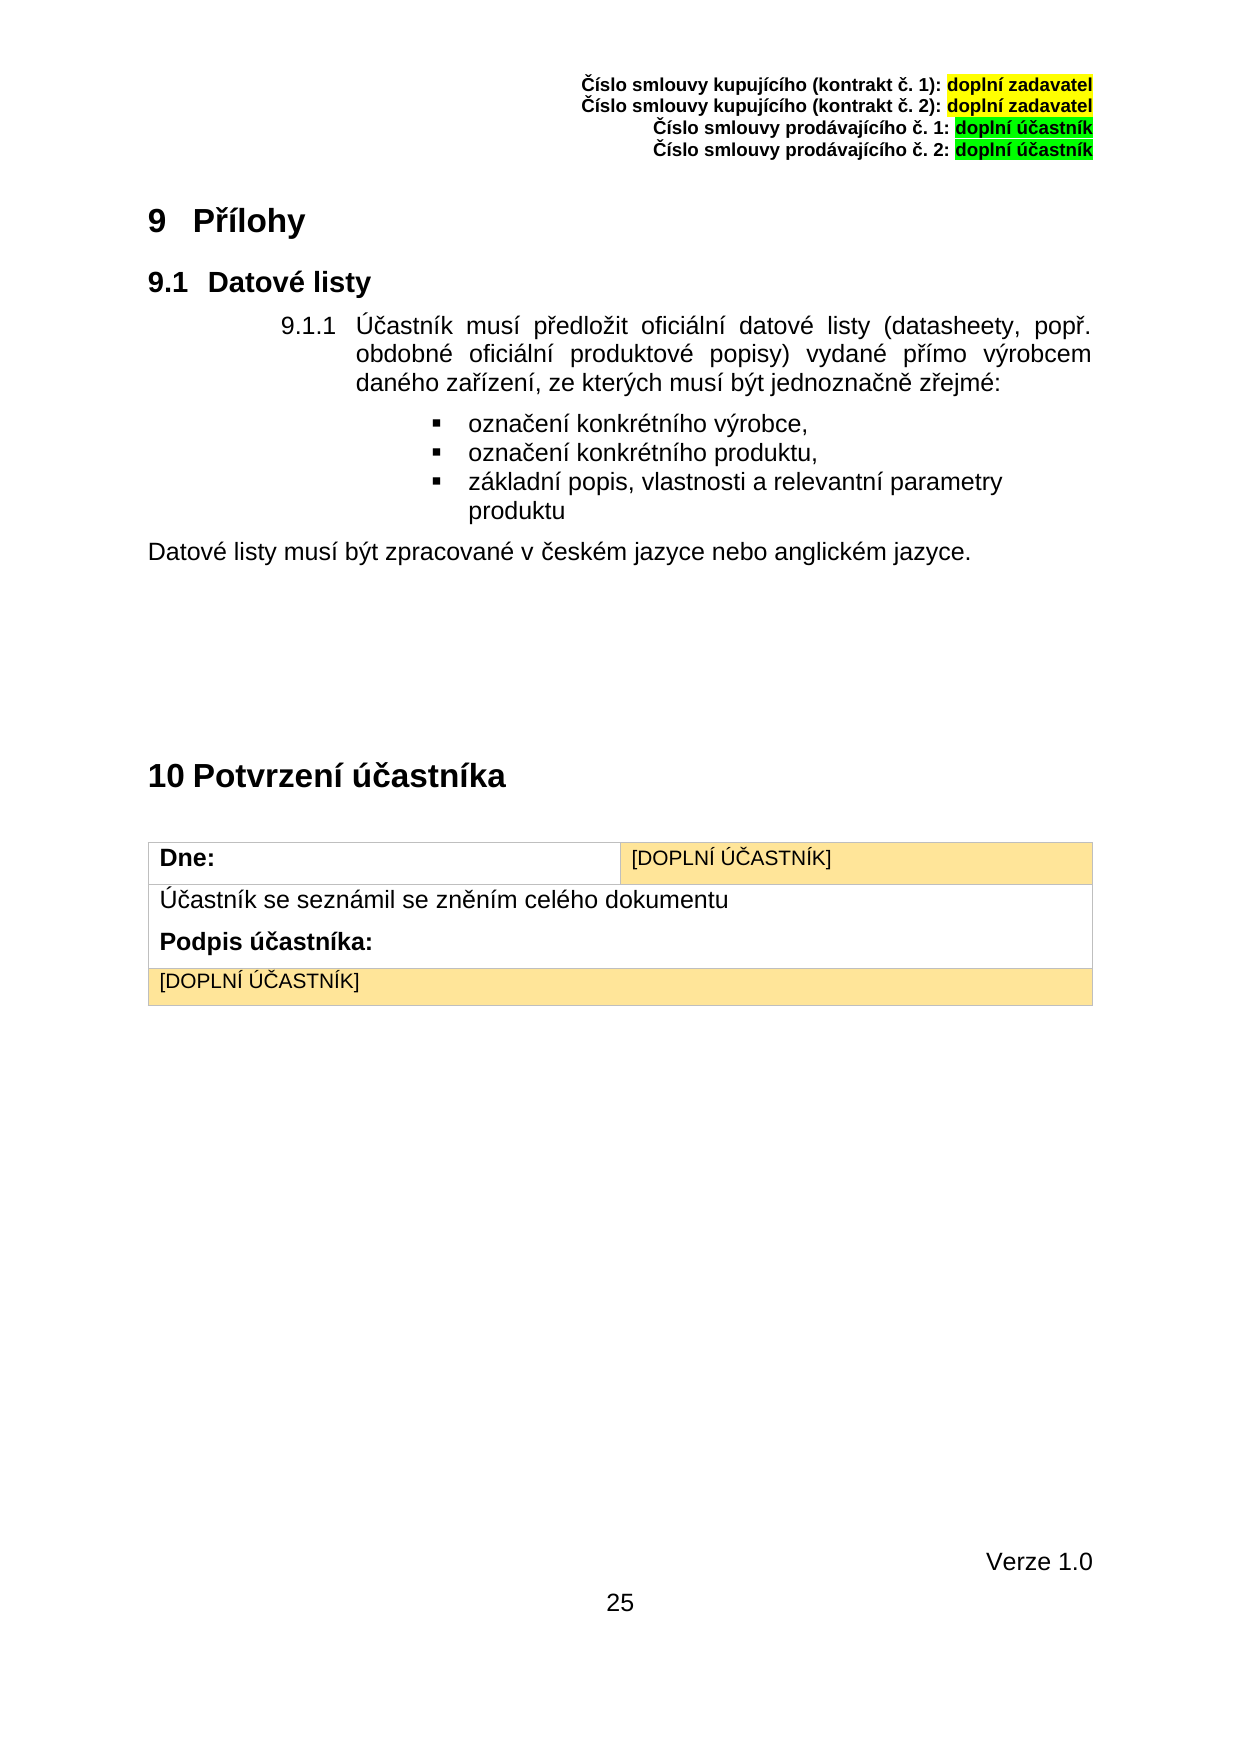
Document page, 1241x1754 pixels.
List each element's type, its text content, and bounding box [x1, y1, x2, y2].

table_header [DOPLNÍ ÚČASTNÍK] [621, 843, 1092, 884]
list základní popis, vlastnosti a relevantní parametry produktu [431, 467, 1093, 525]
text Účastník musí předložit oficiální datové listy (datasheety, popř. obdobné oficiální produktové popisy) vydané přímo výrobcem daného zařízení, ze kterých musí být jednoznačně zřejmé: [281, 311, 1093, 397]
subtitle Přílohy [148, 201, 1093, 240]
list označení konkrétního výrobce, [431, 409, 1093, 438]
table_header Dne: [149, 843, 620, 884]
list označení konkrétního produktu, [431, 438, 1093, 467]
subtitle Datové listy [148, 265, 1093, 298]
table_cell Účastník se seznámil se zněním celého dokumentu Podpis účastníka: [149, 885, 1092, 968]
text Datové listy musí být zpracované v českém jazyce nebo anglickém jazyce. [148, 537, 1093, 566]
table_cell [DOPLNÍ ÚČASTNÍK] [149, 969, 1092, 1005]
subtitle Potvrzení účastníka [148, 756, 1093, 794]
